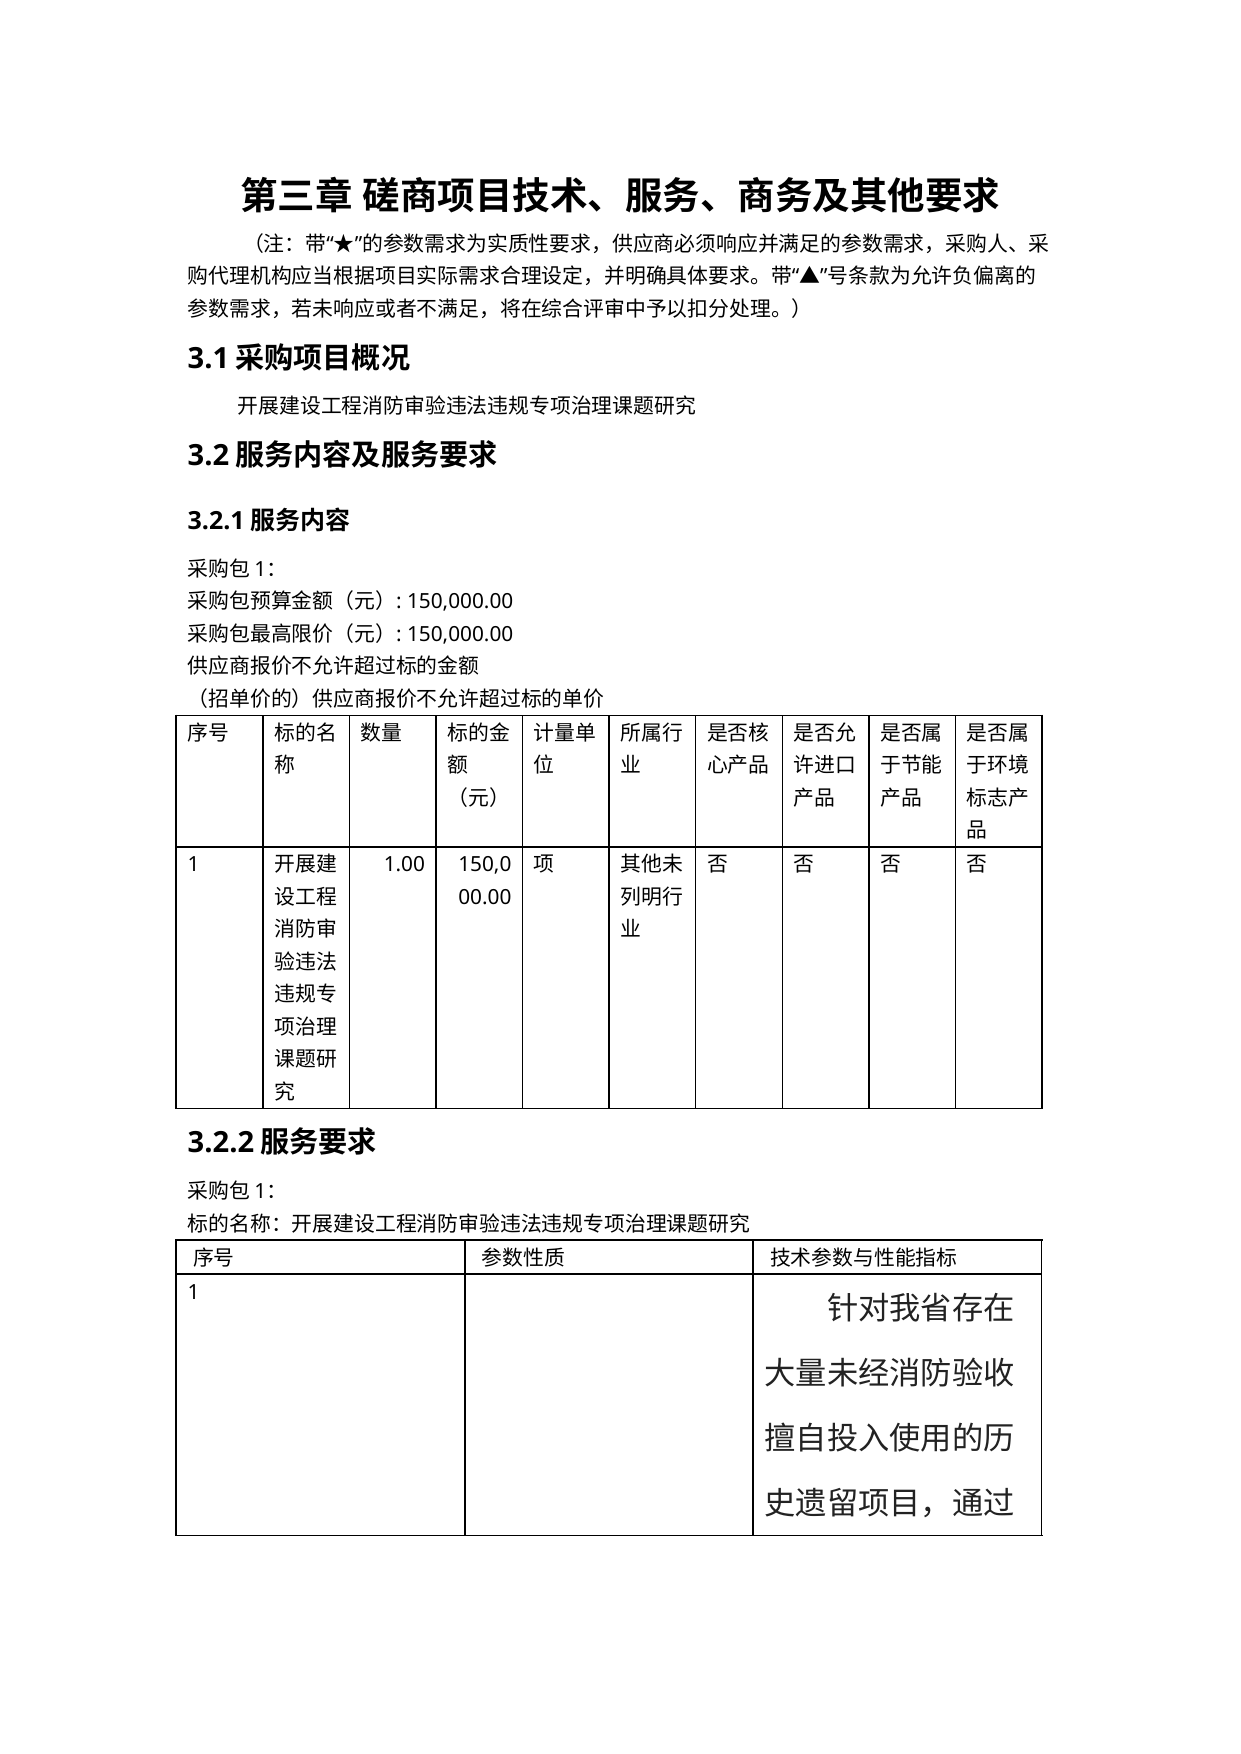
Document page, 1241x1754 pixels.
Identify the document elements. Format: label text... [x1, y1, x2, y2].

text 采购包1： [187, 1174, 1053, 1207]
table_cell 1.00 [350, 848, 435, 1108]
table_header 是否核心产品 [696, 716, 782, 846]
text 采购包1： [187, 552, 1053, 584]
table_header 是否属于节能产品 [870, 716, 955, 846]
text 采购包预算金额（元）: 150,000.00 [187, 584, 1053, 617]
table_header 是否属于环境标志产品 [956, 716, 1041, 846]
table_cell 否 [956, 848, 1041, 1108]
text 供应商报价不允许超过标的金额 [187, 649, 1053, 682]
table_cell 150,000.00 [437, 848, 522, 1108]
text （注：带“★”的参数需求为实质性要求，供应商必须响应并满足的参数需求，采购人、采购代理机构应当根据项目实际需求合理设定，并明确具体要求。带“▲”号条款为允许负偏离的参数需求，若未响应或者不满足，将在综合评审中予以扣分处理。） [187, 227, 1053, 324]
table_header 是否允许进口产品 [783, 716, 868, 846]
table_cell 1 [177, 848, 262, 1108]
table_cell 1 [177, 1275, 464, 1535]
text 采购包最高限价（元）: 150,000.00 [187, 617, 1053, 649]
table_header 技术参数与性能指标 [754, 1241, 1041, 1273]
text 第三章 磋商项目技术、服务、商务及其他要求 [187, 162, 1053, 227]
text 标的名称：开展建设工程消防审验违法违规专项治理课题研究 [187, 1207, 1053, 1239]
table_header 序号 [177, 716, 262, 846]
text 3.2.1服务内容 [187, 487, 1053, 552]
text 3.2服务内容及服务要求 [187, 422, 1053, 487]
table_header 参数性质 [466, 1241, 752, 1273]
table_header 数量 [350, 716, 435, 846]
table_cell 否 [696, 848, 782, 1108]
table_header 序号 [177, 1241, 464, 1273]
table_cell 其他未列明行业 [610, 848, 695, 1108]
table_header 所属行业 [610, 716, 695, 846]
text 3.2.2服务要求 [187, 1109, 1053, 1174]
table_cell 开展建设工程消防审验违法违规专项治理课题研究 [264, 848, 349, 1108]
text 3.1采购项目概况 [187, 324, 1053, 389]
table_cell 否 [783, 848, 868, 1108]
table_header 标的金额 （元） [437, 716, 522, 846]
table_cell 否 [870, 848, 955, 1108]
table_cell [754, 1275, 1041, 1535]
table_cell [466, 1275, 752, 1535]
table_header 标的名称 [264, 716, 349, 846]
table_cell 项 [523, 848, 608, 1108]
table_header 计量单位 [523, 716, 608, 846]
text 开展建设工程消防审验违法违规专项治理课题研究 [187, 389, 1053, 422]
text （招单价的）供应商报价不允许超过标的单价 [187, 682, 1053, 714]
